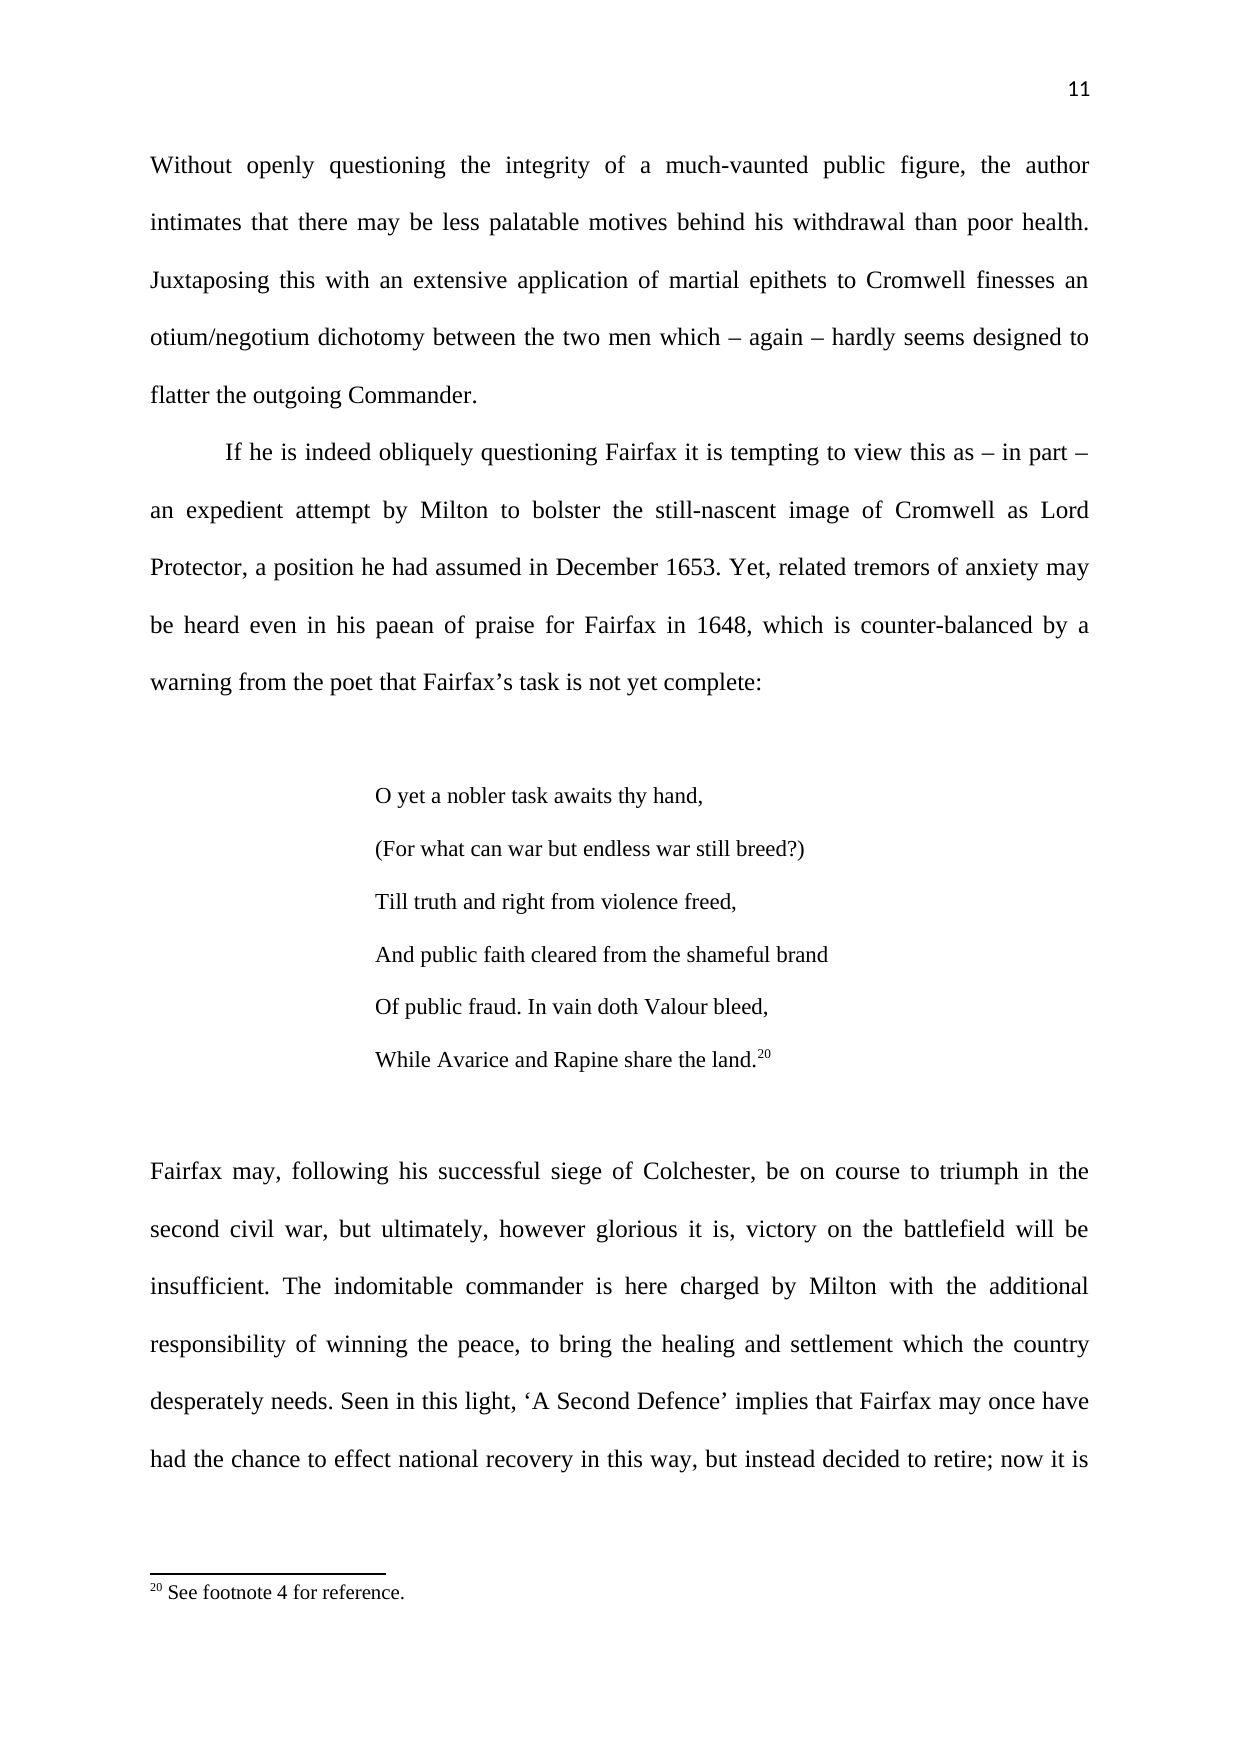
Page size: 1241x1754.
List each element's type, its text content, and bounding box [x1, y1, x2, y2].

text Till truth and right from violence freed, [300, 888, 1090, 914]
text Without openly questioning the integrity of a much-vaunted public figure, the author intimates that there may be less palatable motives behind his withdrawal than poor health. Juxtaposing this with an extensive application of martial epithets to Cromwell finesses an otium/negotium dichotomy between the two men which – again – hardly seems designed to flatter the outgoing Commander. [150, 150, 1090, 409]
text O yet a nobler task awaits thy hand, [300, 782, 1090, 809]
text If he is indeed obliquely questioning Fairfax it is tempting to view this as – in part – an expedient attempt by Milton to bolster the still-nascent image of Cromwell as Lord Protector, a position he had assumed in December 1653. Yet, related tremors of anxiety may be heard even in his paean of praise for Fairfax in 1648, which is counter-balanced by a warning from the poet that Fairfax’s task is not yet complete: [150, 437, 1090, 696]
text (For what can war but endless war still breed?) [300, 835, 1090, 862]
text Of public fraud. In vain doth Valour bleed, [300, 993, 1090, 1020]
text While Avarice and Rapine share the land. [300, 1046, 1090, 1072]
text And public faith cleared from the shameful brand [300, 941, 1090, 967]
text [150, 1156, 1090, 1472]
